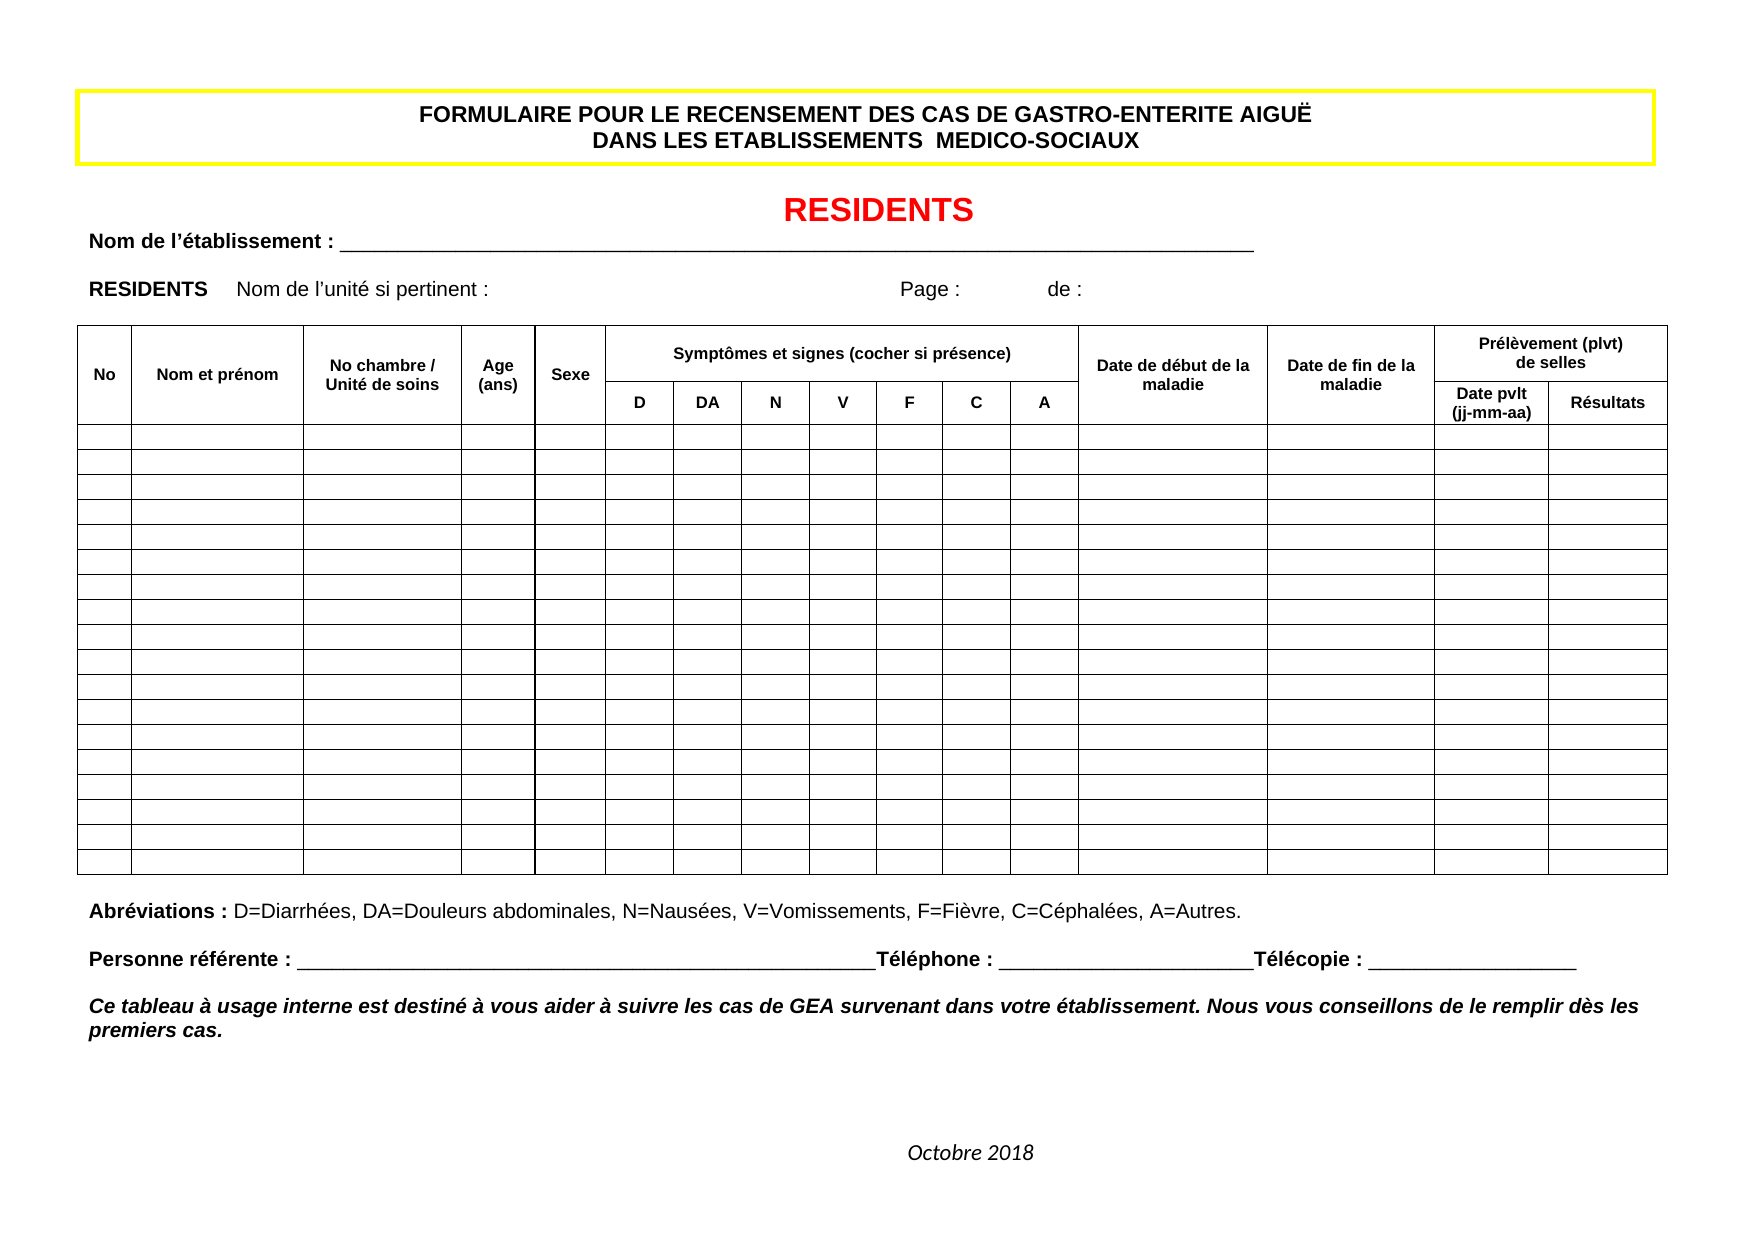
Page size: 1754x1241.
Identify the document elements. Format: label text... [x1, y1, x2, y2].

table_cell [742, 425, 809, 448]
table_cell [606, 625, 673, 648]
table_cell [674, 825, 741, 848]
table_cell [943, 625, 1010, 648]
table_cell [606, 675, 673, 698]
table_header Symptômes et signes (cocher si présence) [606, 326, 1078, 381]
table_cell [132, 825, 303, 848]
table_cell [1268, 500, 1434, 523]
table_cell [810, 775, 876, 798]
table_cell [1435, 725, 1548, 748]
table_cell DA [674, 382, 741, 423]
table_cell [674, 700, 741, 723]
table_cell [742, 550, 809, 573]
table_cell [810, 650, 876, 673]
table_cell [304, 700, 461, 723]
table_cell [78, 500, 131, 523]
table_cell [943, 725, 1010, 748]
table_cell [674, 575, 741, 598]
table_cell [877, 750, 942, 773]
table_cell [536, 525, 605, 548]
table_cell [877, 725, 942, 748]
table_cell [304, 650, 461, 673]
table_cell [462, 850, 534, 873]
table_cell [606, 775, 673, 798]
table_cell [1268, 825, 1434, 848]
table_cell [78, 525, 131, 548]
table_cell [132, 500, 303, 523]
table_cell [132, 650, 303, 673]
table_cell [1268, 575, 1434, 598]
table_cell [606, 450, 673, 473]
table_cell [810, 675, 876, 698]
table_cell [810, 800, 876, 823]
table_cell [78, 450, 131, 473]
table_cell [810, 750, 876, 773]
table_cell [1268, 725, 1434, 748]
table_cell [304, 775, 461, 798]
table_cell [606, 750, 673, 773]
table_cell A [1011, 382, 1078, 423]
table_cell [1079, 500, 1267, 523]
table_cell [536, 775, 605, 798]
table_cell [810, 525, 876, 548]
table_cell [1435, 425, 1548, 448]
table_cell [304, 500, 461, 523]
table_cell [132, 775, 303, 798]
table_cell [78, 700, 131, 723]
table_cell [132, 625, 303, 648]
table_cell [1549, 575, 1667, 598]
table_cell [462, 650, 534, 673]
table_cell [462, 775, 534, 798]
table_cell [1435, 475, 1548, 498]
table_cell [810, 425, 876, 448]
table_cell [1435, 500, 1548, 523]
table_cell [462, 500, 534, 523]
table_cell [810, 475, 876, 498]
table_cell [674, 800, 741, 823]
table_cell [1079, 600, 1267, 623]
table_cell [606, 575, 673, 598]
table_cell C [943, 382, 1010, 423]
table_cell [1011, 475, 1078, 498]
table_header Nom et prénom [132, 326, 303, 423]
table_header Sexe [536, 326, 605, 423]
table_cell [1435, 575, 1548, 598]
table_cell [943, 450, 1010, 473]
table_cell [674, 525, 741, 548]
table_cell [943, 500, 1010, 523]
table_cell [877, 650, 942, 673]
table_cell [1549, 725, 1667, 748]
table_cell [1079, 850, 1267, 873]
table_cell [1435, 750, 1548, 773]
table_cell [1079, 800, 1267, 823]
text RESIDENTS [89, 190, 1668, 229]
table_cell [674, 625, 741, 648]
table_cell [674, 475, 741, 498]
table_header No chambre / Unité de soins [304, 326, 461, 423]
table_cell [606, 850, 673, 873]
table_cell [1011, 625, 1078, 648]
table_cell [462, 750, 534, 773]
table_cell [742, 700, 809, 723]
table_cell [877, 825, 942, 848]
table_cell [1268, 550, 1434, 573]
table_cell [1079, 750, 1267, 773]
table_cell [742, 650, 809, 673]
table_cell [132, 850, 303, 873]
table_cell [304, 725, 461, 748]
table_cell [1011, 700, 1078, 723]
table_cell [1549, 600, 1667, 623]
table_cell [1011, 800, 1078, 823]
table_cell [606, 650, 673, 673]
table_cell [1435, 650, 1548, 673]
table_cell [877, 500, 942, 523]
table_cell [536, 850, 605, 873]
table_cell [536, 475, 605, 498]
table_cell [1549, 425, 1667, 448]
table_cell [1011, 650, 1078, 673]
table_cell [78, 750, 131, 773]
table_cell [1079, 450, 1267, 473]
table_cell [877, 550, 942, 573]
table_cell [1079, 575, 1267, 598]
table_cell [1435, 550, 1548, 573]
table_cell [304, 475, 461, 498]
table_cell [1079, 825, 1267, 848]
table_cell [943, 700, 1010, 723]
table_cell [78, 600, 131, 623]
table_cell [536, 700, 605, 723]
table_cell [674, 500, 741, 523]
table_cell [78, 800, 131, 823]
table_cell [810, 850, 876, 873]
table_cell [1435, 825, 1548, 848]
table_cell [1011, 550, 1078, 573]
table_cell [536, 575, 605, 598]
text Abréviations : D=Diarrhées, DA=Douleurs abdominales, N=Nausées, V=Vomissements, F=Fièvre, C=Céphalées, A=Autres. [89, 898, 1668, 922]
table_cell [606, 600, 673, 623]
table_cell [877, 600, 942, 623]
table_cell [943, 850, 1010, 873]
table_cell [536, 650, 605, 673]
table_cell [877, 450, 942, 473]
table_cell [674, 650, 741, 673]
table_cell [132, 525, 303, 548]
table_cell [1549, 700, 1667, 723]
table_cell [1435, 775, 1548, 798]
table_cell [536, 725, 605, 748]
table_cell [462, 525, 534, 548]
table_cell [1011, 525, 1078, 548]
table_cell [304, 450, 461, 473]
table_cell [1435, 675, 1548, 698]
table_cell [877, 425, 942, 448]
table_cell [1549, 550, 1667, 573]
table_cell [674, 725, 741, 748]
table_cell [462, 450, 534, 473]
table_cell [674, 675, 741, 698]
table_cell [1268, 750, 1434, 773]
table_cell [606, 800, 673, 823]
table_cell [1011, 750, 1078, 773]
table_cell Date pvlt (jj-mm-aa) [1435, 382, 1548, 423]
table_cell [810, 725, 876, 748]
table_cell [1011, 675, 1078, 698]
table_header FORMULAIRE POUR LE RECENSEMENT DES CAS DE GASTRO-ENTERITE AIGUË DANS LES ETABLISSEMENTS MEDICO-SOCIAUX [80, 93, 1652, 162]
table_cell [1549, 850, 1667, 873]
table_cell [1079, 475, 1267, 498]
table_cell [1268, 450, 1434, 473]
table_cell [606, 525, 673, 548]
table_cell [606, 425, 673, 448]
table_cell [1268, 600, 1434, 623]
table_cell [304, 825, 461, 848]
table_cell [132, 750, 303, 773]
table_cell [1435, 800, 1548, 823]
table_cell [742, 750, 809, 773]
table_cell [1268, 700, 1434, 723]
table_cell [462, 700, 534, 723]
table_cell [943, 825, 1010, 848]
table_cell [742, 450, 809, 473]
table_cell [304, 800, 461, 823]
table_cell Résultats [1549, 382, 1667, 423]
table_cell [674, 750, 741, 773]
table_cell [877, 800, 942, 823]
table_header Age (ans) [462, 326, 534, 423]
table_cell [1435, 600, 1548, 623]
table_cell [78, 650, 131, 673]
table_cell [943, 575, 1010, 598]
table_cell [132, 700, 303, 723]
table_cell [674, 600, 741, 623]
table_cell F [877, 382, 942, 423]
table_cell [877, 700, 942, 723]
table_cell [606, 700, 673, 723]
table_cell [536, 550, 605, 573]
table_cell [742, 850, 809, 873]
table_cell [877, 675, 942, 698]
table_cell [943, 475, 1010, 498]
table_cell [810, 450, 876, 473]
table_cell [462, 550, 534, 573]
table_cell [674, 550, 741, 573]
table_cell [462, 825, 534, 848]
table_cell [132, 475, 303, 498]
table_cell [78, 675, 131, 698]
table_cell [536, 425, 605, 448]
table_cell [742, 800, 809, 823]
table_cell [1079, 725, 1267, 748]
table_cell [78, 850, 131, 873]
table_header Prélèvement (plvt) de selles [1435, 326, 1667, 381]
table_cell [462, 575, 534, 598]
table_cell D [606, 382, 673, 423]
table_cell [1549, 800, 1667, 823]
table_cell [1011, 600, 1078, 623]
table_cell [1549, 500, 1667, 523]
table_cell [943, 425, 1010, 448]
table_cell [606, 825, 673, 848]
text Nom de l’établissement : _______________________________________________________________________________ [89, 229, 1668, 253]
table_cell [1011, 500, 1078, 523]
table_cell [536, 625, 605, 648]
table_cell [1549, 475, 1667, 498]
table_cell V [810, 382, 876, 423]
table_cell [877, 525, 942, 548]
table_cell [810, 550, 876, 573]
table_cell [78, 825, 131, 848]
table_cell [742, 575, 809, 598]
table_cell [1079, 650, 1267, 673]
table_cell [1549, 750, 1667, 773]
table_cell [1549, 825, 1667, 848]
table_cell [742, 725, 809, 748]
table_cell [304, 850, 461, 873]
table_cell [1268, 850, 1434, 873]
table_cell [304, 675, 461, 698]
table_cell [877, 625, 942, 648]
table_cell [742, 500, 809, 523]
table_cell [1435, 850, 1548, 873]
table_cell [1268, 800, 1434, 823]
table_cell [1549, 675, 1667, 698]
table_cell [304, 625, 461, 648]
table_cell [943, 800, 1010, 823]
table_cell [536, 750, 605, 773]
table_cell [132, 550, 303, 573]
table_cell [462, 625, 534, 648]
table_cell [1549, 525, 1667, 548]
table_cell [606, 550, 673, 573]
table_cell [78, 550, 131, 573]
table_cell [674, 850, 741, 873]
table_cell [943, 600, 1010, 623]
table_cell [943, 750, 1010, 773]
table_cell [1011, 850, 1078, 873]
table_cell [536, 450, 605, 473]
table_cell [536, 600, 605, 623]
table_cell [78, 775, 131, 798]
table_cell [1268, 425, 1434, 448]
table_cell [78, 475, 131, 498]
table_cell [78, 725, 131, 748]
table_cell [810, 600, 876, 623]
table_cell [1079, 425, 1267, 448]
table_cell [132, 600, 303, 623]
table_cell [1011, 575, 1078, 598]
table_cell [1011, 450, 1078, 473]
table_header Date de fin de la maladie [1268, 326, 1434, 423]
table_cell [1268, 475, 1434, 498]
table_cell [1011, 825, 1078, 848]
table_cell [536, 500, 605, 523]
table_cell [1079, 675, 1267, 698]
table_cell [132, 725, 303, 748]
table_cell [304, 525, 461, 548]
table_cell [810, 700, 876, 723]
table_cell [877, 775, 942, 798]
table_cell [810, 575, 876, 598]
table_cell [877, 575, 942, 598]
table_cell [1268, 650, 1434, 673]
table_cell [877, 850, 942, 873]
table_cell [1011, 725, 1078, 748]
table_cell [132, 425, 303, 448]
table_cell [304, 550, 461, 573]
table_cell [1435, 450, 1548, 473]
table_cell [304, 600, 461, 623]
table_cell [877, 475, 942, 498]
table_cell [742, 625, 809, 648]
table_cell N [742, 382, 809, 423]
table_cell [742, 825, 809, 848]
table_cell [1011, 775, 1078, 798]
table_cell [742, 475, 809, 498]
table_cell [943, 650, 1010, 673]
table_cell [1268, 625, 1434, 648]
table_cell [462, 425, 534, 448]
text Personne référente : __________________________________________________Téléphone : ______________________Télécopie : __________________ [89, 946, 1668, 970]
table_cell [304, 425, 461, 448]
table_cell [810, 825, 876, 848]
table_cell [132, 675, 303, 698]
table_cell [1079, 775, 1267, 798]
table_cell [674, 775, 741, 798]
table_cell [536, 675, 605, 698]
text Ce tableau à usage interne est destiné à vous aider à suivre les cas de GEA survenant dans votre établissement. Nous vous conseillons de le remplir dès les premiers cas. [89, 994, 1668, 1042]
table_cell [462, 725, 534, 748]
table_cell [78, 575, 131, 598]
table_cell [132, 800, 303, 823]
table_cell [462, 475, 534, 498]
table_cell [1435, 625, 1548, 648]
table_cell [943, 525, 1010, 548]
table_cell [78, 625, 131, 648]
table_cell [943, 675, 1010, 698]
table_cell [536, 800, 605, 823]
table_header Date de début de la maladie [1079, 326, 1267, 423]
table_cell [1435, 700, 1548, 723]
table_cell [943, 775, 1010, 798]
table_cell [304, 750, 461, 773]
table_cell [810, 625, 876, 648]
table_cell [1549, 650, 1667, 673]
table_cell [742, 600, 809, 623]
table_cell [1549, 625, 1667, 648]
table_cell [78, 425, 131, 448]
table_header No [78, 326, 131, 423]
table_cell [943, 550, 1010, 573]
table_cell [304, 575, 461, 598]
table_cell [1549, 450, 1667, 473]
table_cell [1268, 525, 1434, 548]
table_cell [606, 725, 673, 748]
table_cell [1268, 775, 1434, 798]
table_cell [1079, 525, 1267, 548]
table_cell [1011, 425, 1078, 448]
table_cell [462, 800, 534, 823]
table_cell [742, 525, 809, 548]
table_cell [1079, 550, 1267, 573]
table_cell [742, 775, 809, 798]
table_cell [606, 475, 673, 498]
table_cell [674, 450, 741, 473]
table_cell [1268, 675, 1434, 698]
table_cell [810, 500, 876, 523]
table_cell [462, 600, 534, 623]
table_cell [1549, 775, 1667, 798]
table_cell [132, 575, 303, 598]
table_cell [536, 825, 605, 848]
table_cell [742, 675, 809, 698]
table_cell [1435, 525, 1548, 548]
table_cell [462, 675, 534, 698]
table_cell [1079, 625, 1267, 648]
table_cell [132, 450, 303, 473]
table_cell [606, 500, 673, 523]
text RESIDENTS Nom de l’unité si pertinent : Page : de : [89, 277, 1668, 301]
table_cell [1079, 700, 1267, 723]
table_cell [674, 425, 741, 448]
